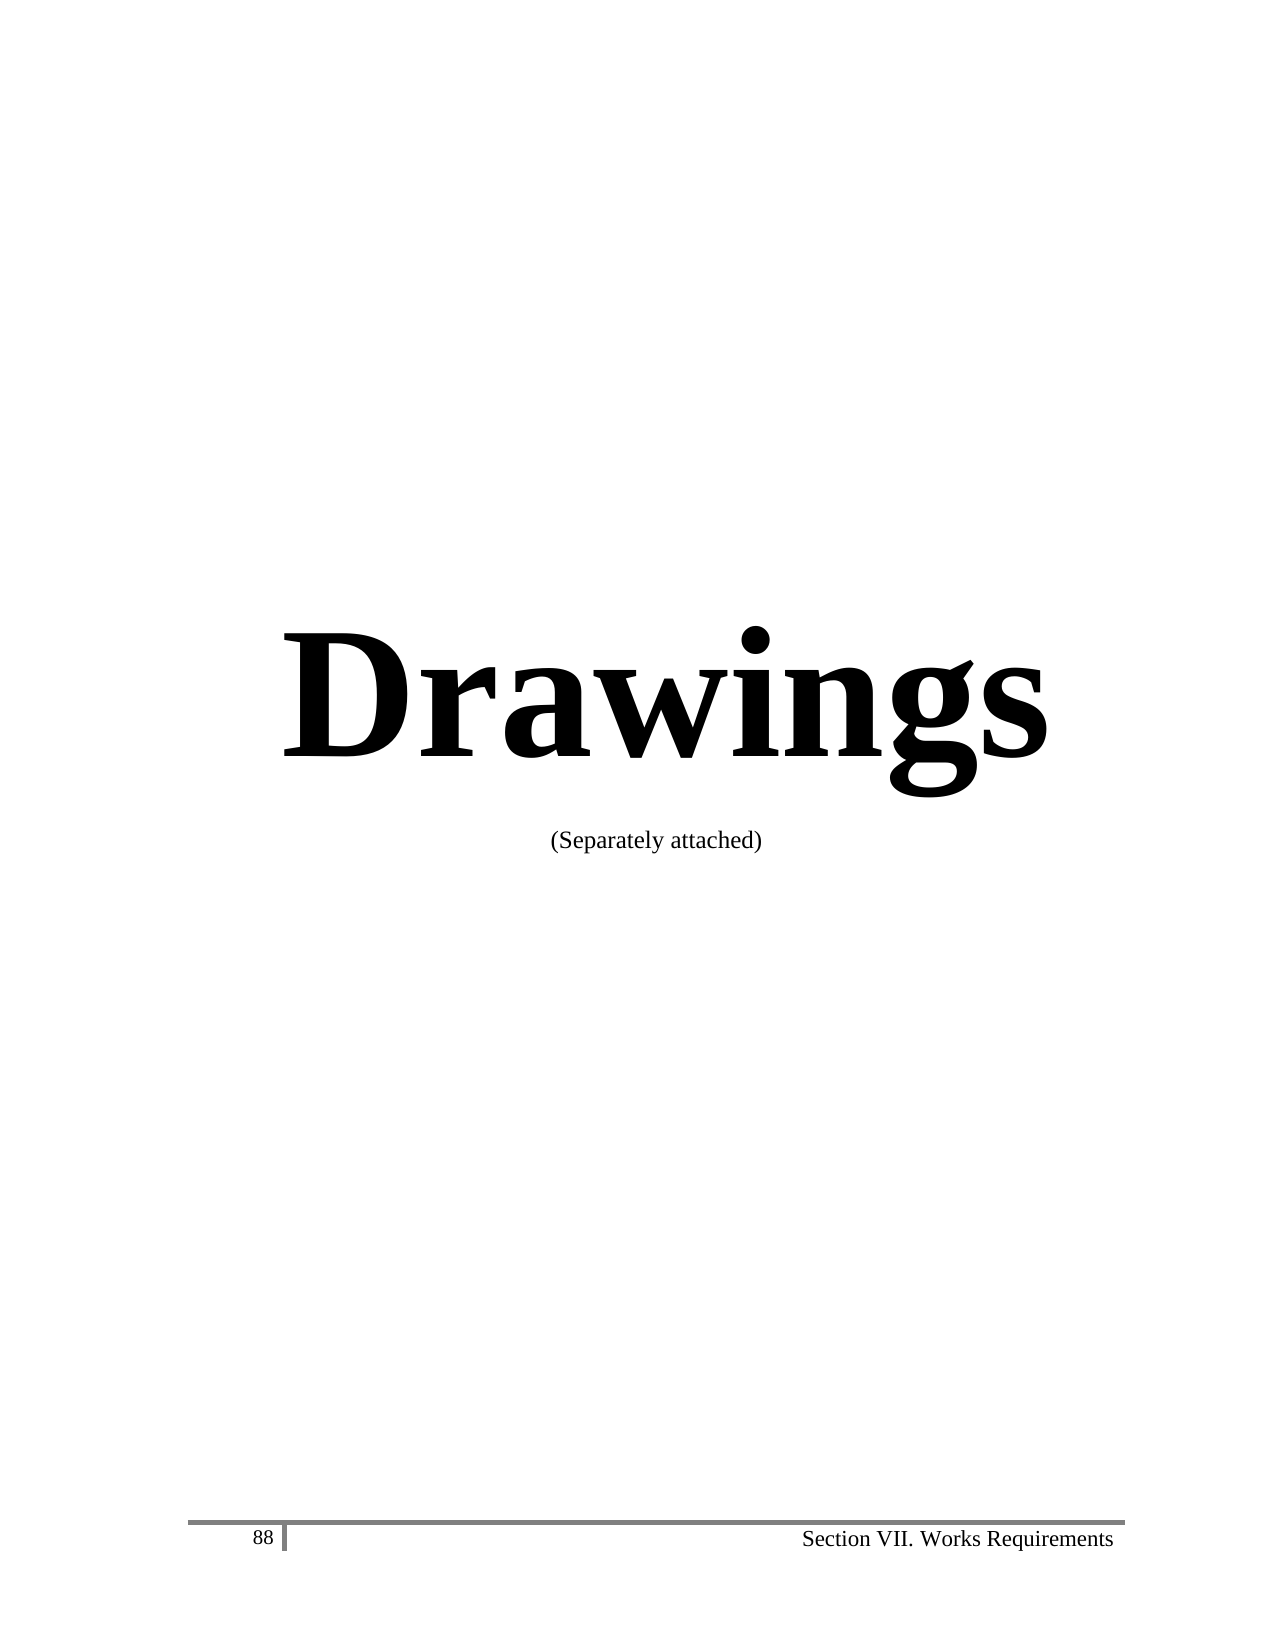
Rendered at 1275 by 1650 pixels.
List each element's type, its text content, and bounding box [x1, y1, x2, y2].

table_header Drawings [188, 150, 1146, 797]
text (Separately attached) [187, 826, 1125, 854]
